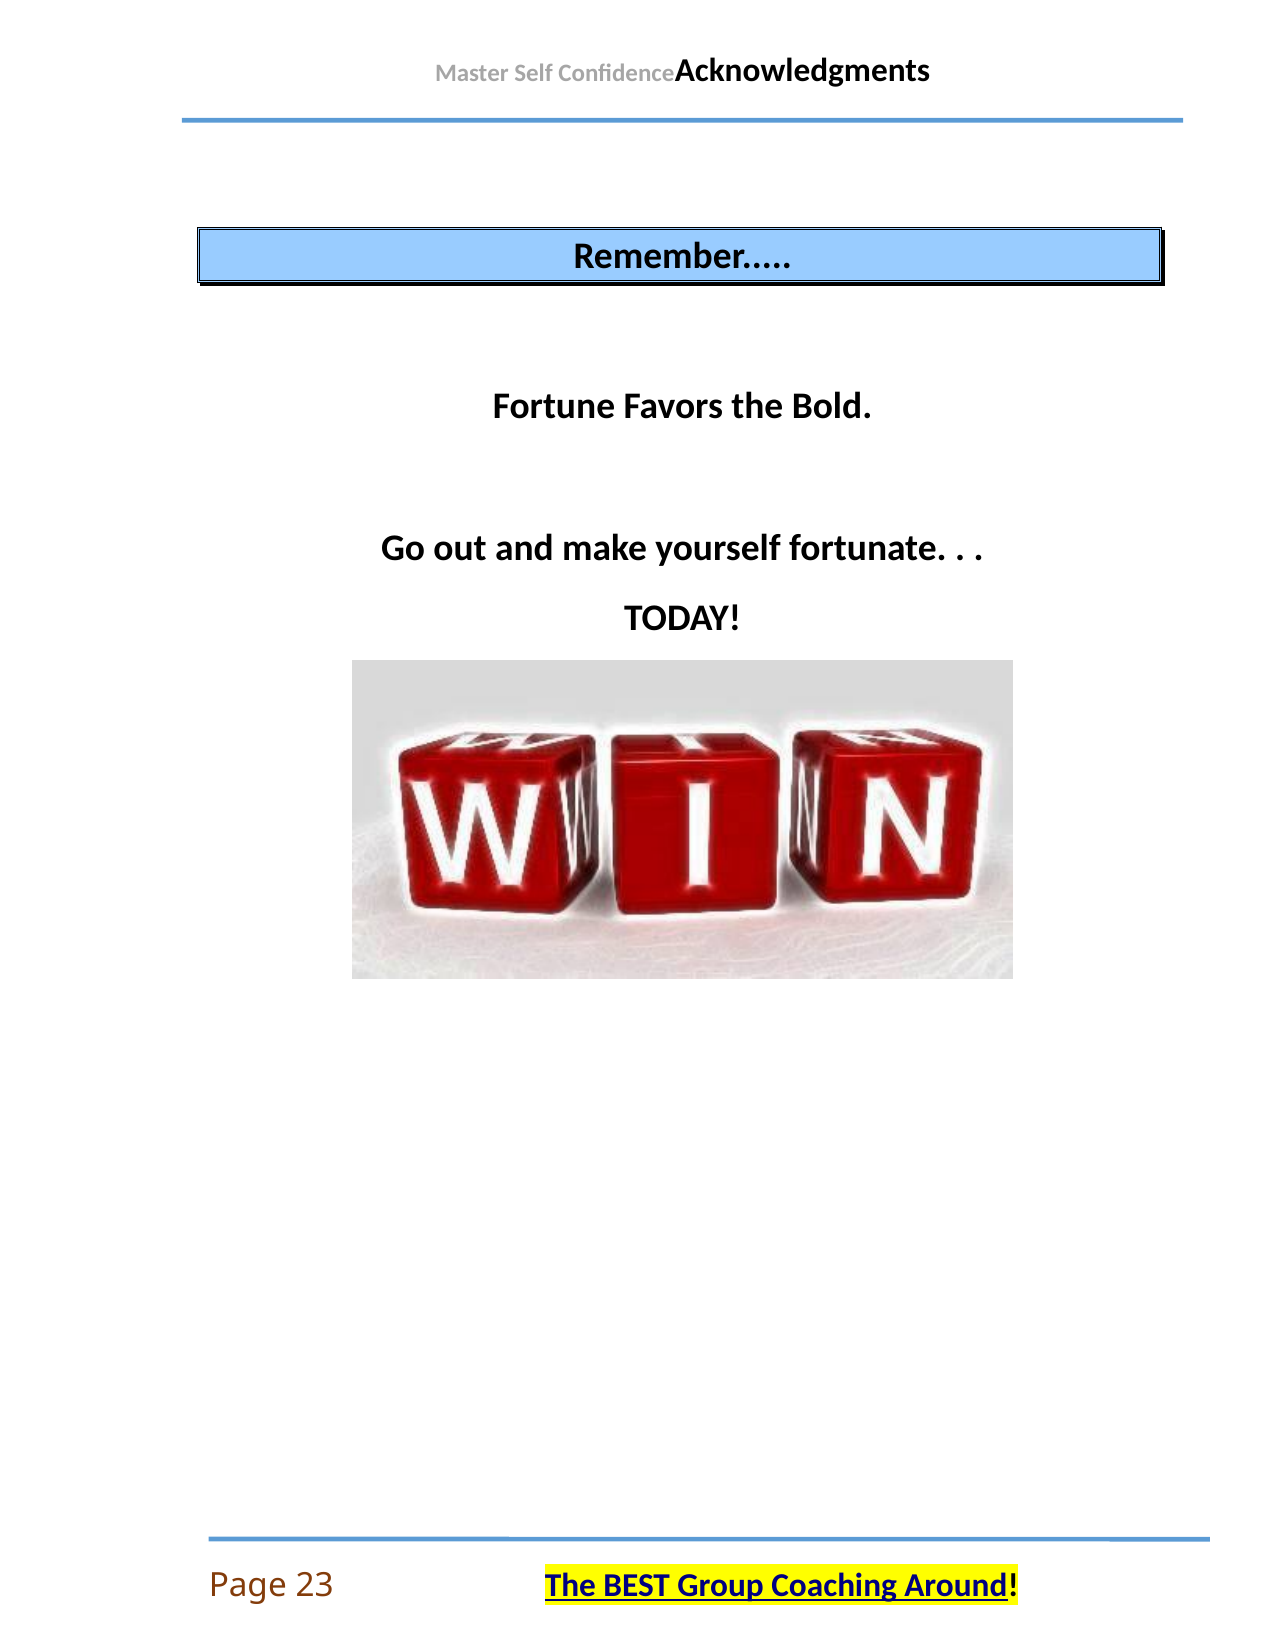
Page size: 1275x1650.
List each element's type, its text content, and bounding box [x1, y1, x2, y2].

picture [352, 660, 1013, 979]
text Fortune Favors the Bold. [208, 382, 1156, 428]
subtitle Remember..... [200, 230, 1159, 280]
text TODAY! [208, 594, 1156, 640]
text Go out and make yourself fortunate. . . [208, 523, 1156, 569]
